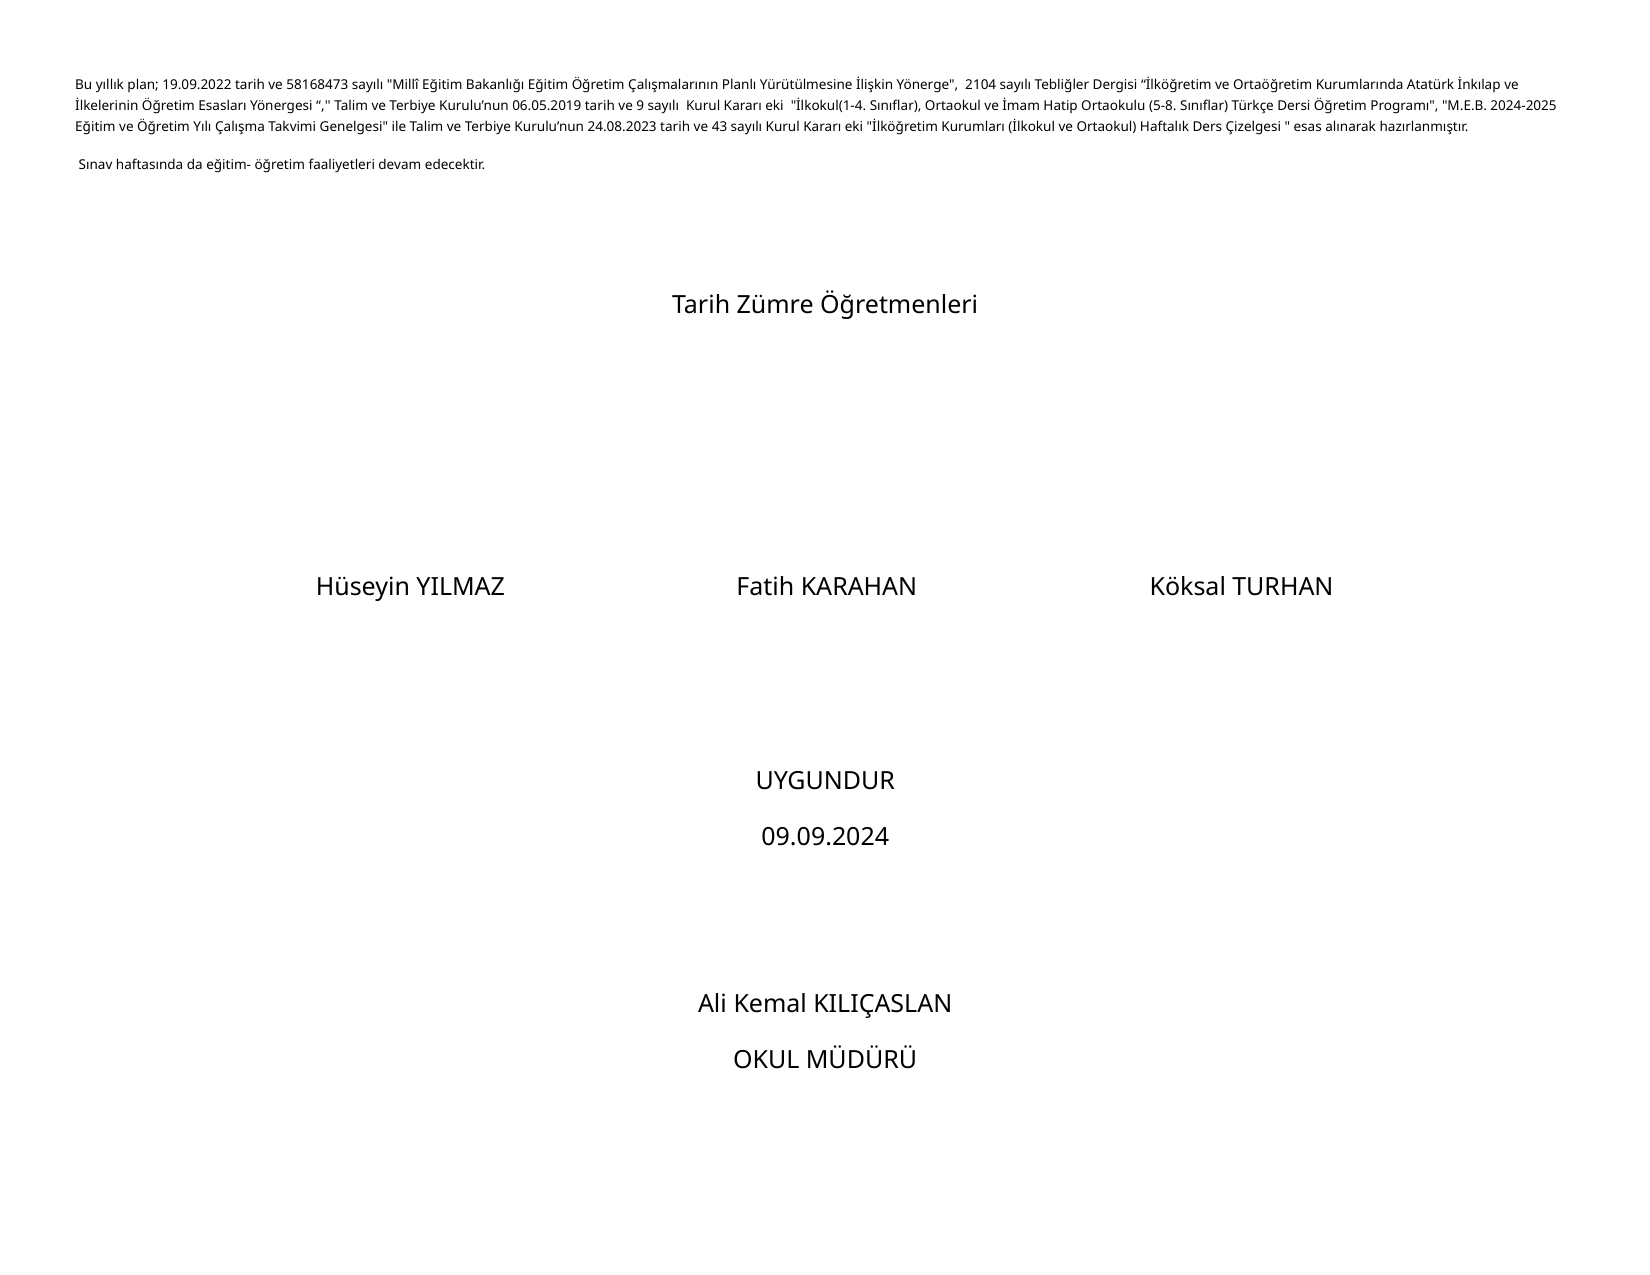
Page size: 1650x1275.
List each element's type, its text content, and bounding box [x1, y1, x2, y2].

text Tarih Zümre Öğretmenleri [75, 287, 1575, 321]
text OKUL MÜDÜRÜ [75, 1041, 1575, 1076]
text Bu yıllık plan; 19.09.2022 tarih ve 58168473 sayılı "Millî Eğitim Bakanlığı Eğitim Öğretim Çalışmalarının Planlı Yürütülmesine İlişkin Yönerge", 2104 sayılı Tebliğler Dergisi “İlköğretim ve Ortaöğretim Kurumlarında Atatürk İnkılap ve İlkelerinin Öğretim Esasları Yönergesi “,'' Talim ve Terbiye Kurulu’nun 06.05.2019 tarih ve 9 sayılı Kurul Kararı eki "İlkokul(1-4. Sınıflar), Ortaokul ve İmam Hatip Ortaokulu (5-8. Sınıflar) Türkçe Dersi Öğretim Programı", "M.E.B. 2024-2025 Eğitim ve Öğretim Yılı Çalışma Takvimi Genelgesi" ile Talim ve Terbiye Kurulu’nun 24.08.2023 tarih ve 43 sayılı Kurul Kararı eki "İlköğretim Kurumları (İlkokul ve Ortaokul) Haftalık Ders Çizelgesi " esas alınarak hazırlanmıştır. [75, 75, 1575, 136]
table_header Köksal TURHAN [1033, 567, 1449, 649]
text UYGUNDUR [75, 762, 1575, 796]
table_header Fatih KARAHAN [621, 567, 1032, 649]
text 09.09.2024 [75, 818, 1575, 852]
text Sınav haftasında da eğitim- öğretim faaliyetleri devam edecektir. [75, 155, 1575, 173]
text Ali Kemal KILIÇASLAN [75, 986, 1575, 1020]
table_header Hüseyin YILMAZ [201, 567, 620, 649]
